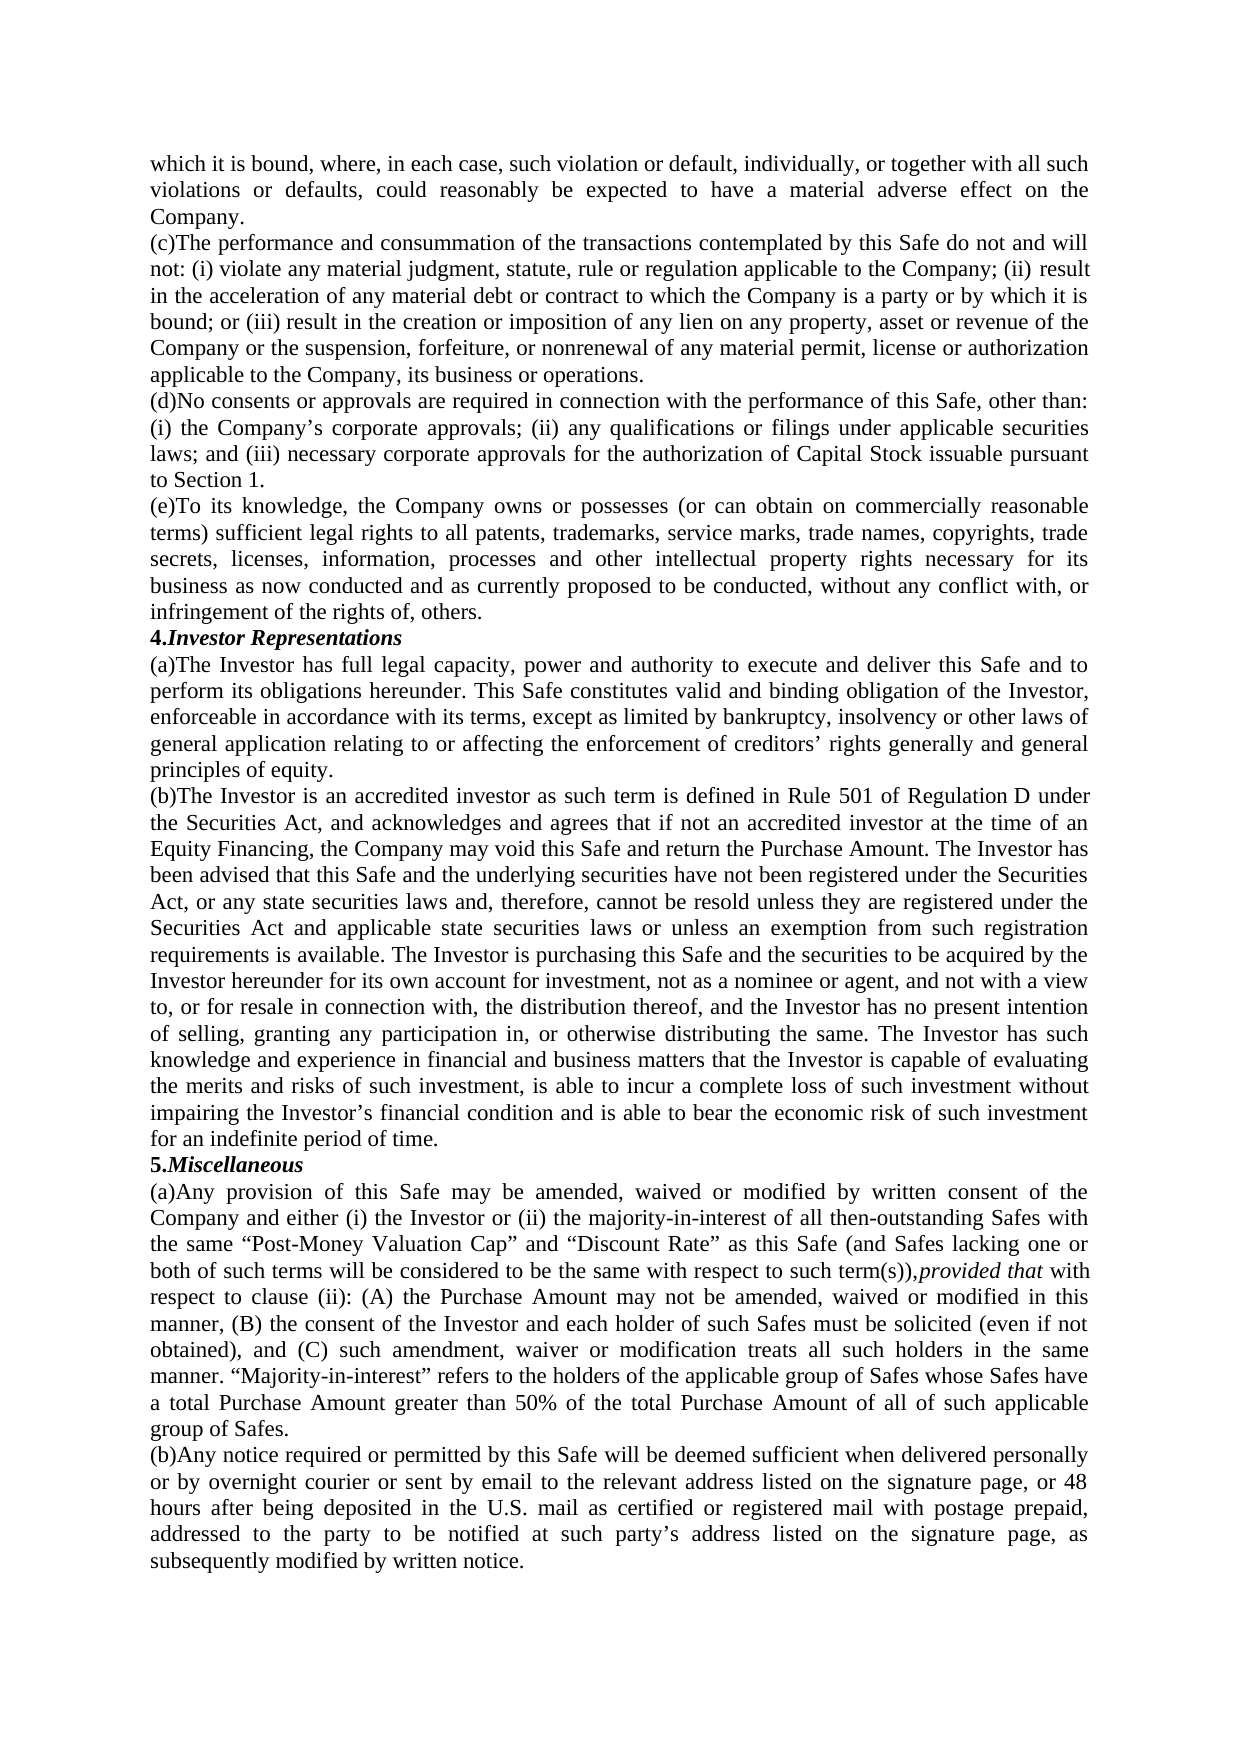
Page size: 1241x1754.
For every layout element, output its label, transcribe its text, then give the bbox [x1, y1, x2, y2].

text (d)No consents or approvals are required in connection with the performance of this Safe, other than: (i) the Company’s corporate approvals; (ii) any qualifications or filings under applicable securities laws; and (iii) necessary corporate approvals for the authorization of Capital Stock issuable pursuant to Section 1. [150, 387, 1090, 493]
text (b)The Investor is an accredited investor as such term is defined in Rule 501 of Regulation D under the Securities Act, and acknowledges and agrees that if not an accredited investor at the time of an Equity Financing, the Company may void this Safe and return the Purchase Amount. The Investor has been advised that this Safe and the underlying securities have not been registered under the Securities Act, or any state securities laws and, therefore, cannot be resold unless they are registered under the Securities Act and applicable state securities laws or unless an exemption from such registration requirements is available. The Investor is purchasing this Safe and the securities to be acquired by the Investor hereunder for its own account for investment, not as a nominee or agent, and not with a view to, or for resale in connection with, the distribution thereof, and the Investor has no present intention of selling, granting any participation in, or otherwise distributing the same. The Investor has such knowledge and experience in financial and business matters that the Investor is capable of evaluating the merits and risks of such investment, is able to incur a complete loss of such investment without impairing the Investor’s financial condition and is able to bear the economic risk of such investment for an indefinite period of time. [150, 782, 1090, 1151]
text (c)The performance and consummation of the transactions contemplated by this Safe do not and will not: (i) violate any material judgment, statute, rule or regulation applicable to the Company; (ii) result in the acceleration of any material debt or contract to which the Company is a party or by which it is bound; or (iii) result in the creation or imposition of any lien on any property, asset or revenue of the Company or the suspension, forfeiture, or nonrenewal of any material permit, license or authorization applicable to the Company, its business or operations. [150, 229, 1090, 387]
text (e)To its knowledge, the Company owns or possesses (or can obtain on commercially reasonable terms) sufficient legal rights to all patents, trademarks, service marks, trade names, copyrights, trade secrets, licenses, information, processes and other intellectual property rights necessary for its business as now conducted and as currently proposed to be conducted, without any conflict with, or infringement of the rights of, others. [150, 493, 1090, 624]
text (b)Any notice required or permitted by this Safe will be deemed sufficient when delivered personally or by overnight courier or sent by email to the relevant address listed on the signature page, or 48 hours after being deposited in the U.S. mail as certified or registered mail with postage prepaid, addressed to the party to be notified at such party’s address listed on the signature page, as subsequently modified by written notice. [150, 1441, 1090, 1573]
text (a)The Investor has full legal capacity, power and authority to execute and deliver this Safe and to perform its obligations hereunder. This Safe constitutes valid and binding obligation of the Investor, enforceable in accordance with its terms, except as limited by bankruptcy, insolvency or other laws of general application relating to or affecting the enforcement of creditors’ rights generally and general principles of equity. [150, 651, 1090, 782]
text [150, 150, 1090, 229]
text 4.Investor Representations [150, 624, 1090, 651]
text (a)Any provision of this Safe may be amended, waived or modified by written consent of the Company and either (i) the Investor or (ii) the majority-in-interest of all then-outstanding Safes with the same “Post-Money Valuation Cap” and “Discount Rate” as this Safe (and Safes lacking one or both of such terms will be considered to be the same with respect to such term(s)),provided that with respect to clause (ii): (A) the Purchase Amount may not be amended, waived or modified in this manner, (B) the consent of the Investor and each holder of such Safes must be solicited (even if not obtained), and (C) such amendment, waiver or modification treats all such holders in the same manner. “Majority-in-interest” refers to the holders of the applicable group of Safes whose Safes have a total Purchase Amount greater than 50% of the total Purchase Amount of all of such applicable group of Safes. [150, 1178, 1090, 1441]
text 5.Miscellaneous [150, 1151, 1090, 1178]
